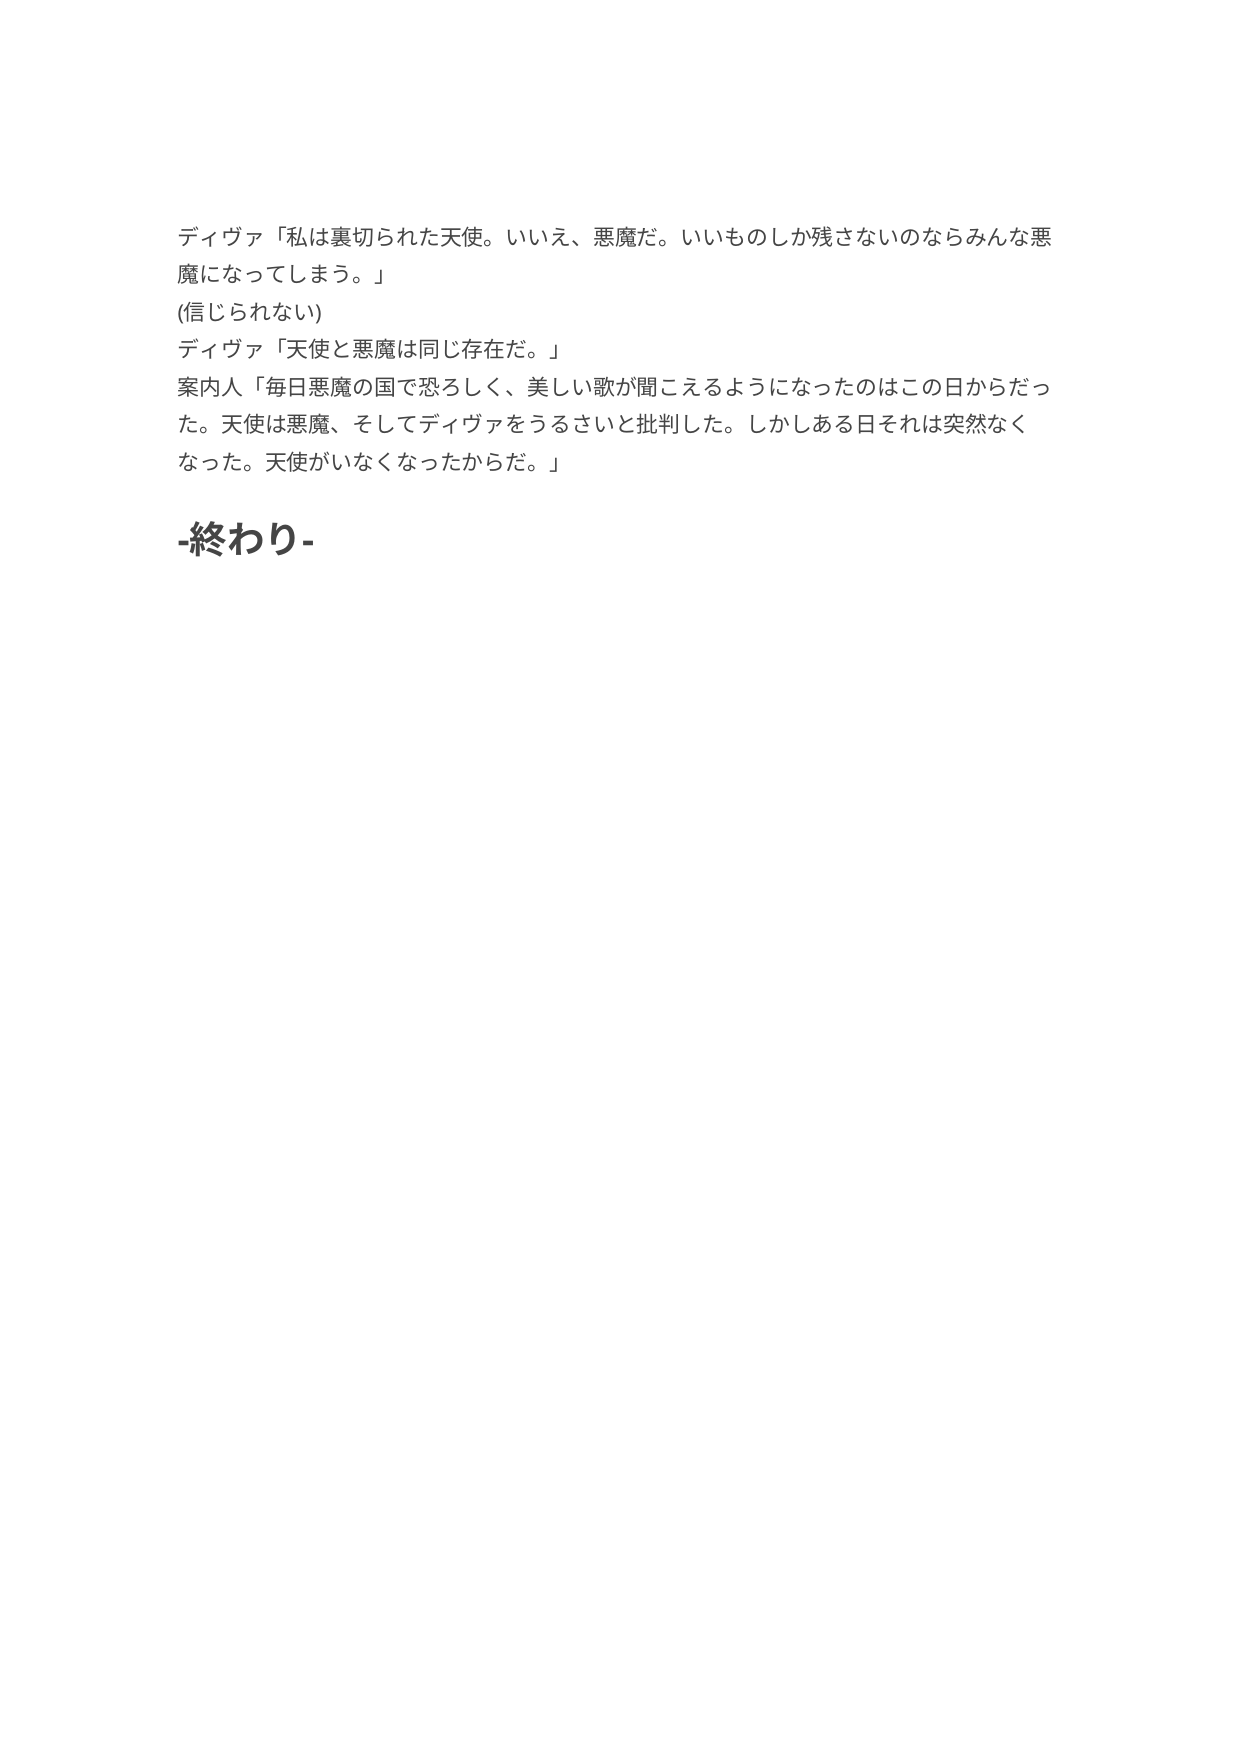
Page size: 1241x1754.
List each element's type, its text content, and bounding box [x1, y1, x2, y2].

text 案内人「毎日悪魔の国で恐ろしく、美しい歌が聞こえるようになったのはこの日からだった。天使は悪魔、そしてディヴァをうるさいと批判した。しかしある日それは突然なくなった。天使がいなくなったからだ。」 [177, 367, 1063, 479]
text (信じられない) [177, 292, 1063, 329]
text ディヴァ「天使と悪魔は同じ存在だ。」 [177, 329, 1063, 367]
text ディヴァ「私は裏切られた天使。いいえ、悪魔だ。いいものしか残さないのならみんな悪魔になってしまう。」 [177, 217, 1063, 292]
text -終わり- [177, 500, 1063, 575]
